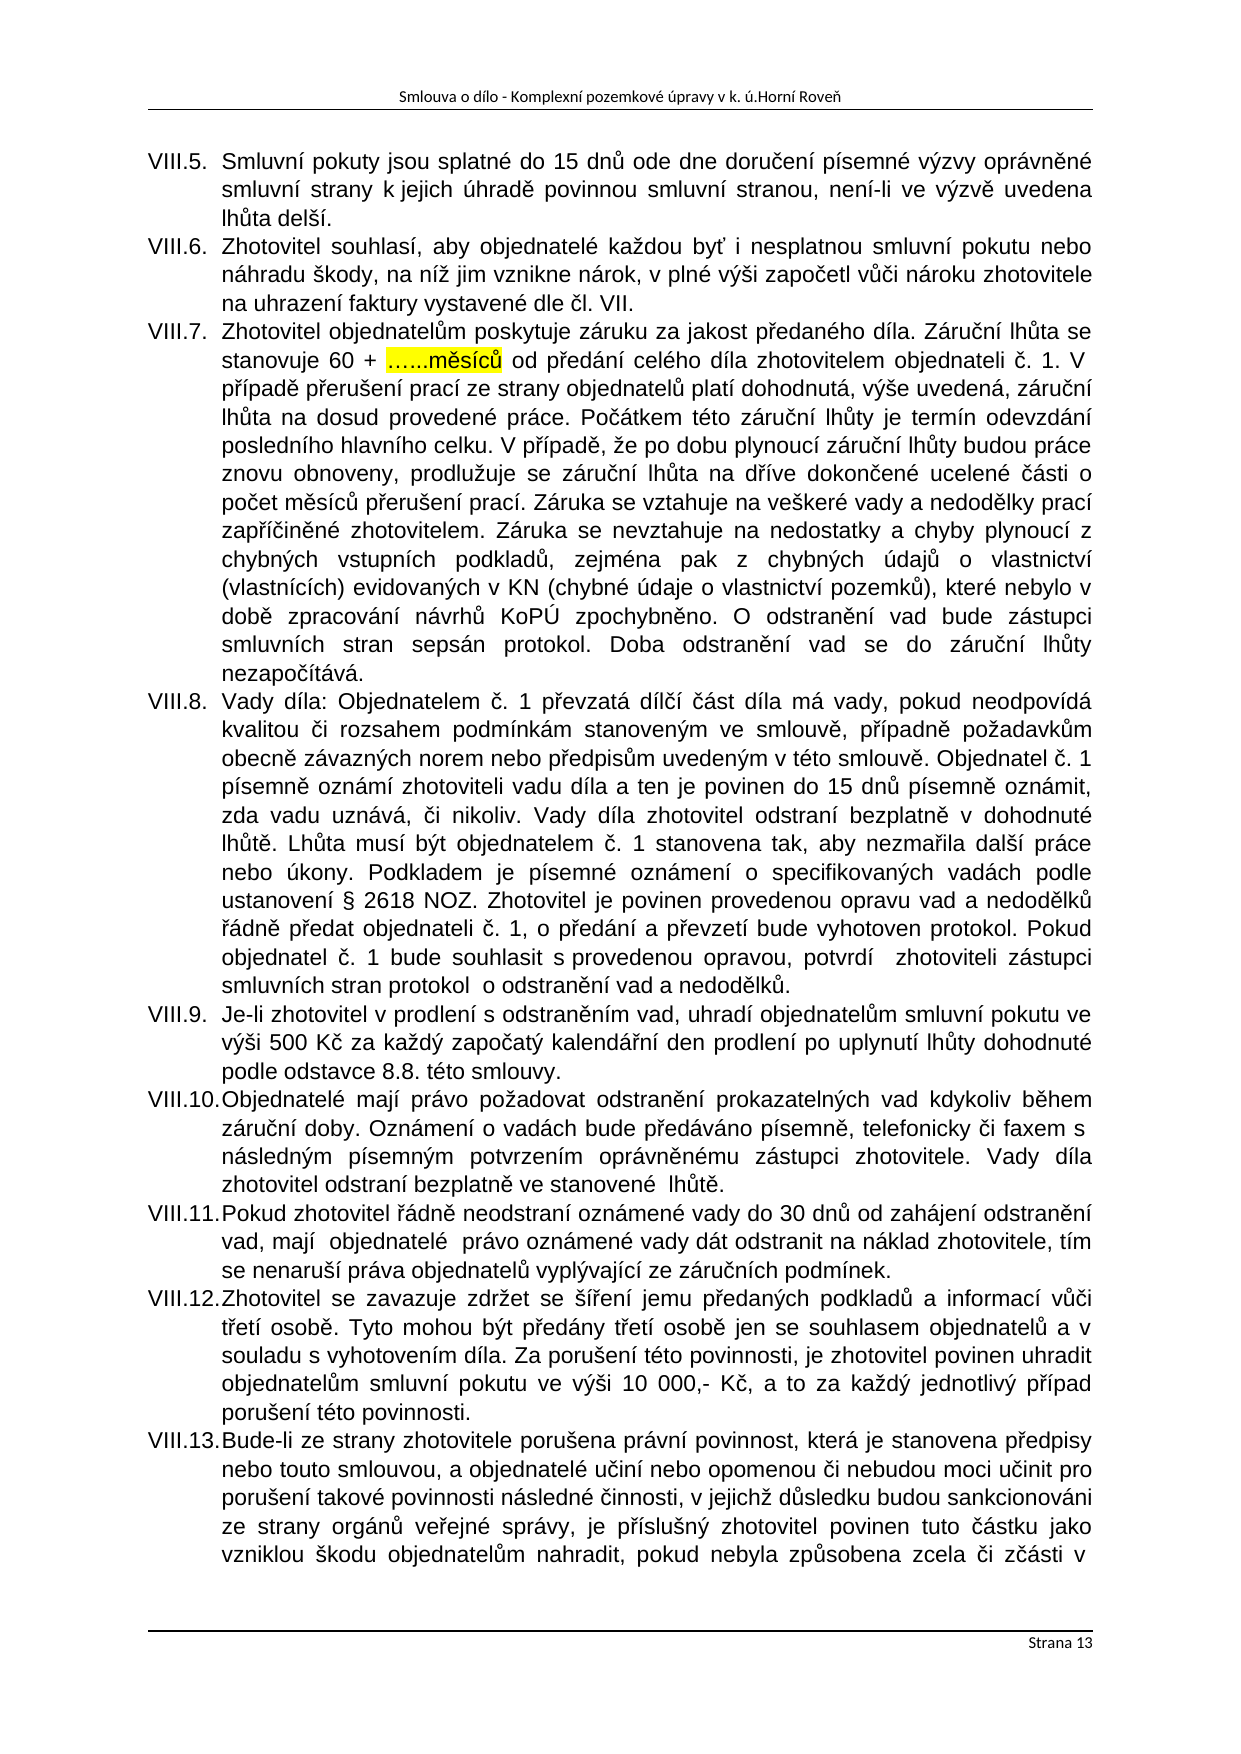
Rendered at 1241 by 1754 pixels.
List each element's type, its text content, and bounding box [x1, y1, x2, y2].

list Smluvní pokuty jsou splatné do 15 dnů ode dne doručení písemné výzvy oprávněné smluvní strany k jejich úhradě povinnou smluvní stranou, není-li ve výzvě uvedena lhůta delší. [148, 148, 1093, 231]
list Zhotovitel objednatelům poskytuje záruku za jakost předaného díla. Záruční lhůta se stanovuje 60 + …...měsíců od předání celého díla zhotovitelem objednateli č. 1. V případě přerušení prací ze strany objednatelů platí dohodnutá, výše uvedená, záruční lhůta na dosud provedené práce. Počátkem této záruční lhůty je termín odevzdání posledního hlavního celku. V případě, že po dobu plynoucí záruční lhůty budou práce znovu obnoveny, prodlužuje se záruční lhůta na dříve dokončené ucelené části o počet měsíců přerušení prací. Záruka se vztahuje na veškeré vady a nedodělky prací zapříčiněné zhotovitelem. Záruka se nevztahuje na nedostatky a chyby plynoucí z chybných vstupních podkladů, zejména pak z chybných údajů o vlastnictví (vlastnících) evidovaných v KN (chybné údaje o vlastnictví pozemků), které nebylo v době zpracování návrhů KoPÚ zpochybněno. O odstranění vad bude zástupci smluvních stran sepsán protokol. Doba odstranění vad se do záruční lhůty nezapočítává. [148, 318, 1093, 686]
list Pokud zhotovitel řádně neodstraní oznámené vady do 30 dnů od zahájení odstranění vad, mají objednatelé právo oznámené vady dát odstranit na náklad zhotovitele, tím se nenaruší práva objednatelů vyplývající ze záručních podmínek. [148, 1200, 1093, 1283]
list Zhotovitel se zavazuje zdržet se šíření jemu předaných podkladů a informací vůči třetí osobě. Tyto mohou být předány třetí osobě jen se souhlasem objednatelů a v souladu s vyhotovením díla. Za porušení této povinnosti, je zhotovitel povinen uhradit objednatelům smluvní pokutu ve výši 10 000,- Kč, a to za každý jednotlivý případ porušení této povinnosti. [148, 1285, 1093, 1425]
list Zhotovitel souhlasí, aby objednatelé každou byť i nesplatnou smluvní pokutu nebo náhradu škody, na níž jim vznikne nárok, v plné výši započetl vůči nároku zhotovitele na uhrazení faktury vystavené dle čl. VII. [148, 233, 1093, 316]
list Vady díla: Objednatelem č. 1 převzatá dílčí část díla má vady, pokud neodpovídá kvalitou či rozsahem podmínkám stanoveným ve smlouvě, případně požadavkům obecně závazných norem nebo předpisům uvedeným v této smlouvě. Objednatel č. 1 písemně oznámí zhotoviteli vadu díla a ten je povinen do 15 dnů písemně oznámit, zda vadu uznává, či nikoliv. Vady díla zhotovitel odstraní bezplatně v dohodnuté lhůtě. Lhůta musí být objednatelem č. 1 stanovena tak, aby nezmařila další práce nebo úkony. Podkladem je písemné oznámení o specifikovaných vadách podle ustanovení § 2618 NOZ. Zhotovitel je povinen provedenou opravu vad a nedodělků řádně předat objednateli č. 1, o předání a převzetí bude vyhotoven protokol. Pokud objednatel č. 1 bude souhlasit s provedenou opravou, potvrdí zhotoviteli zástupci smluvních stran protokol o odstranění vad a nedodělků. [148, 688, 1093, 999]
list Objednatelé mají právo požadovat odstranění prokazatelných vad kdykoliv během záruční doby. Oznámení o vadách bude předáváno písemně, telefonicky či faxem s následným písemným potvrzením oprávněnému zástupci zhotovitele. Vady díla zhotovitel odstraní bezplatně ve stanovené lhůtě. [148, 1086, 1093, 1198]
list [148, 1427, 1093, 1567]
list Je-li zhotovitel v prodlení s odstraněním vad, uhradí objednatelům smluvní pokutu ve výši 500 Kč za každý započatý kalendářní den prodlení po uplynutí lhůty dohodnuté podle odstavce 8.8. této smlouvy. [148, 1001, 1093, 1084]
